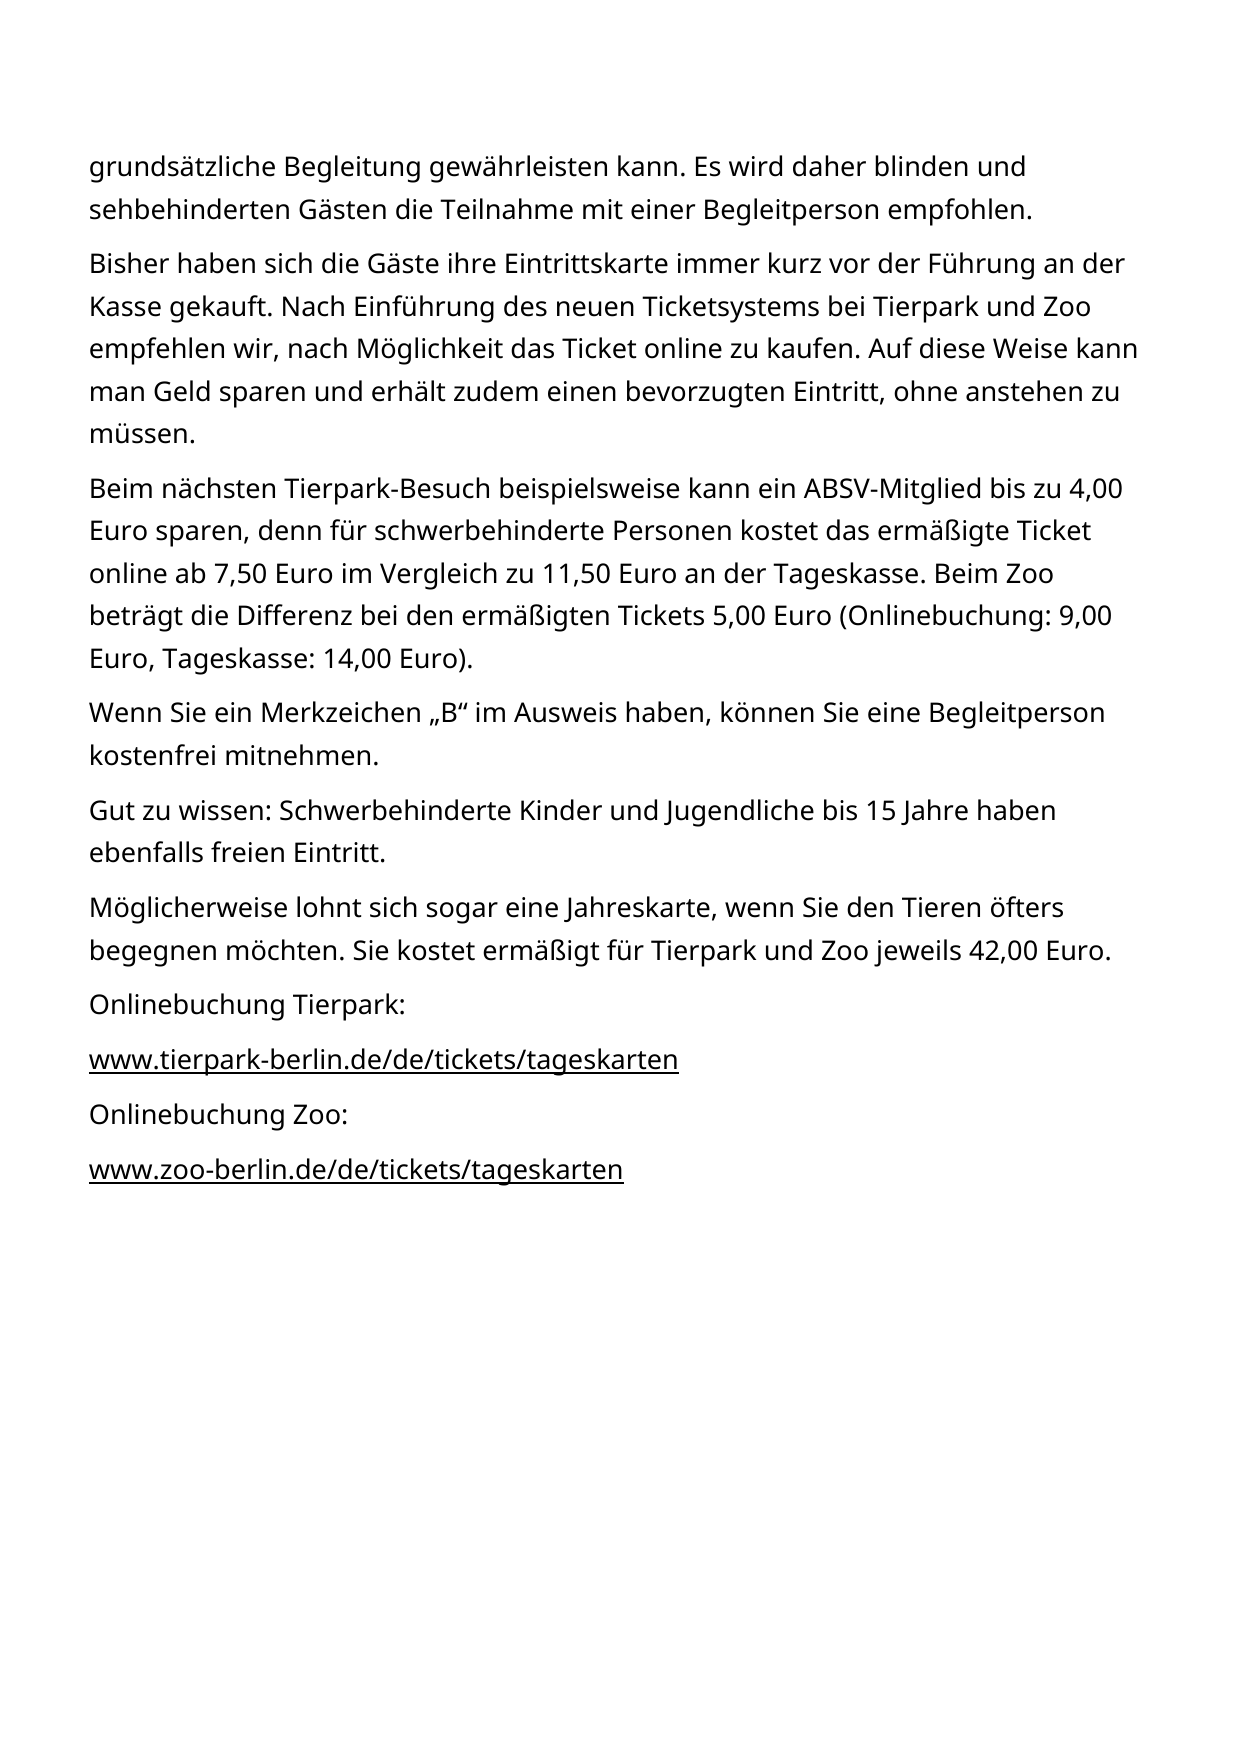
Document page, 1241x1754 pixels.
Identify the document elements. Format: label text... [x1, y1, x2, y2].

text Onlinebuchung Tierpark: [89, 986, 1152, 1023]
text Beim nächsten Tierpark-Besuch beispielsweise kann ein ABSV-Mitglied bis zu 4,00 Euro sparen, denn für schwerbehinderte Personen kostet das ermäßigte Ticket online ab 7,50 Euro im Vergleich zu 11,50 Euro an der Tageskasse. Beim Zoo beträgt die Differenz bei den ermäßigten Tickets 5,00 Euro (Onlinebuchung: 9,00 Euro, Tageskasse: 14,00 Euro). [89, 469, 1152, 676]
text Wenn Sie ein Merkzeichen „B“ im Ausweis haben, können Sie eine Begleitperson kostenfrei mitnehmen. [89, 694, 1152, 773]
text www.zoo-berlin.de/de/tickets/tageskarten [89, 1151, 1152, 1187]
text Onlinebuchung Zoo: [89, 1096, 1152, 1132]
text Gut zu wissen: Schwerbehinderte Kinder und Jugendliche bis 15 Jahre haben ebenfalls freien Eintritt. [89, 791, 1152, 871]
text Bisher haben sich die Gäste ihre Eintrittskarte immer kurz vor der Führung an der Kasse gekauft. Nach Einführung des neuen Ticketsystems bei Tierpark und Zoo empfehlen wir, nach Möglichkeit das Ticket online zu kaufen. Auf diese Weise kann man Geld sparen und erhält zudem einen bevorzugten Eintritt, ohne anstehen zu müssen. [89, 245, 1152, 451]
text www.tierpark-berlin.de/de/tickets/tageskarten [89, 1041, 1152, 1078]
text Möglicherweise lohnt sich sogar eine Jahreskarte, wenn Sie den Tieren öfters begegnen möchten. Sie kostet ermäßigt für Tierpark und Zoo jeweils 42,00 Euro. [89, 888, 1152, 968]
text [89, 148, 1152, 227]
